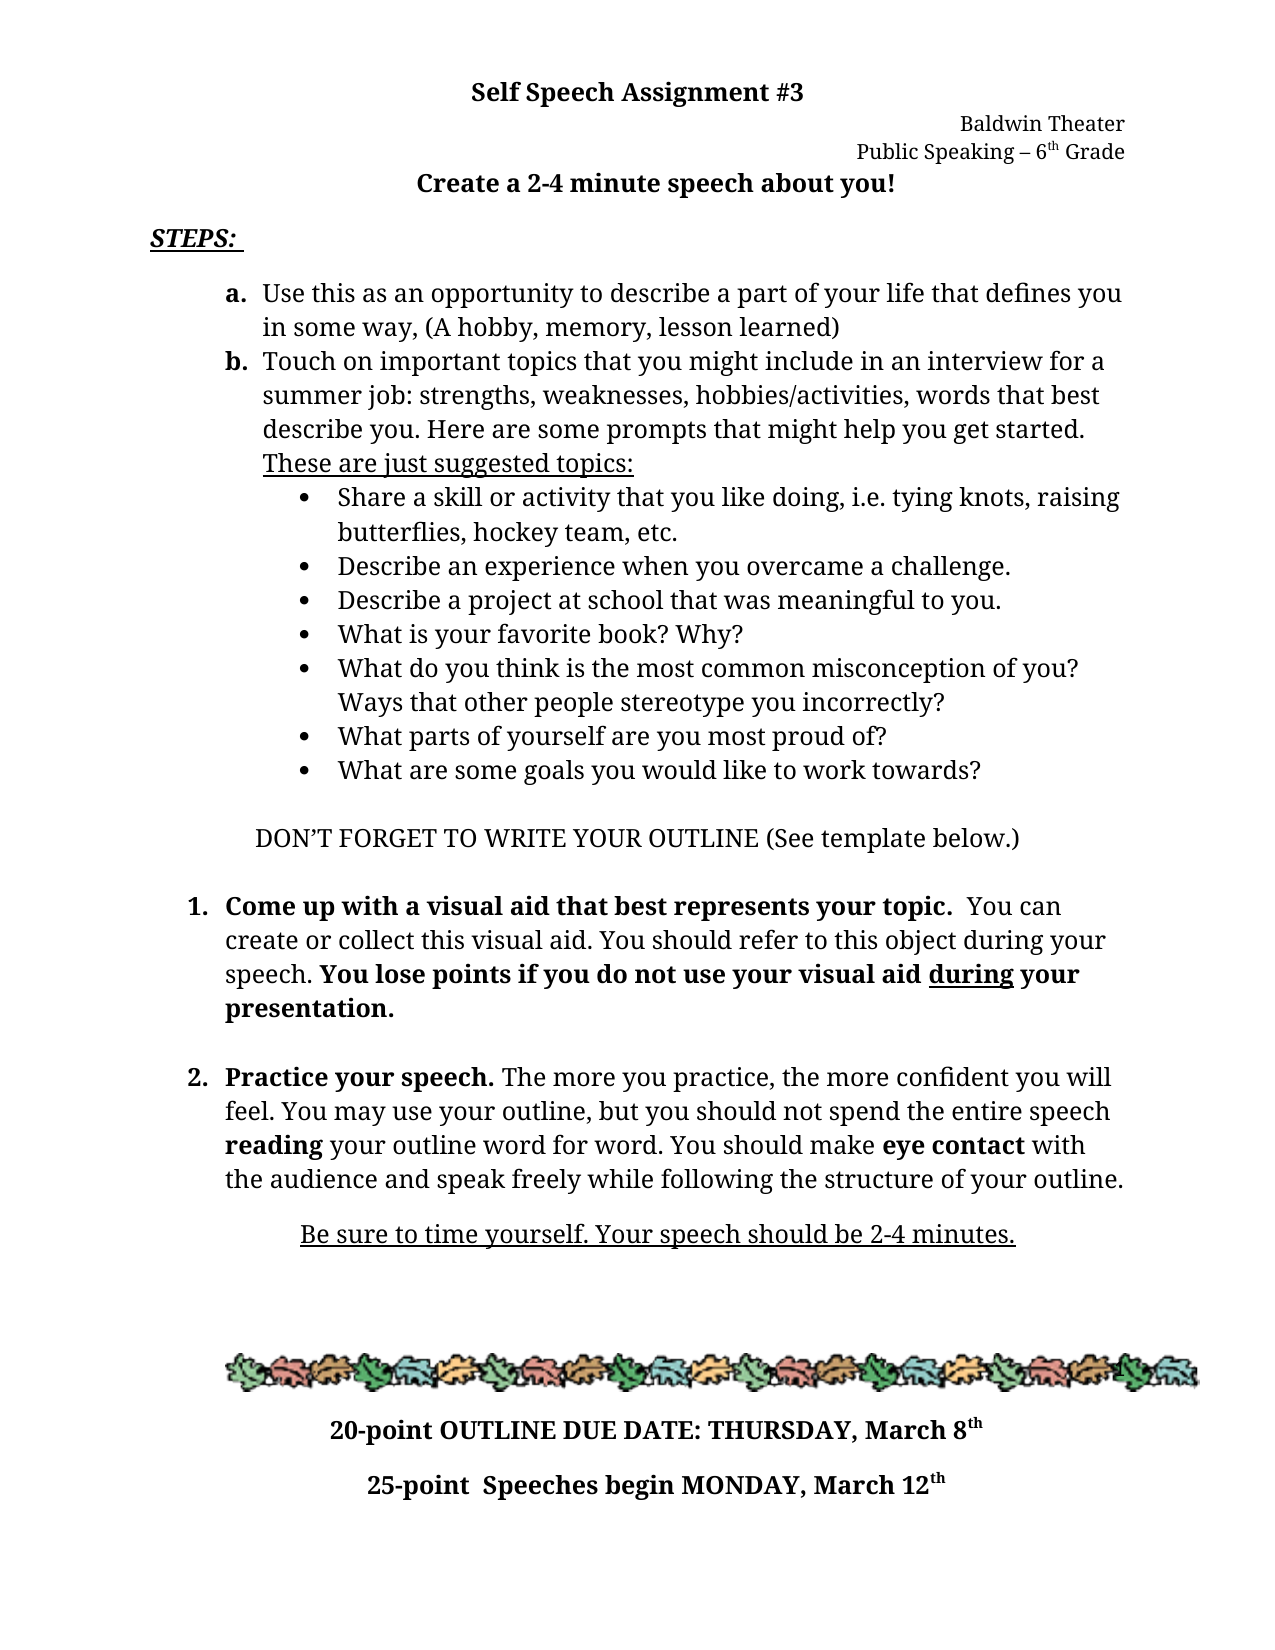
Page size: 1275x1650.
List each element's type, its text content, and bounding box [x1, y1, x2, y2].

list What are some goals you would like to work towards? [300, 753, 1125, 787]
text STEPS: [150, 221, 1125, 255]
list Touch on important topics that you might include in an interview for a summer job: strengths, weaknesses, hobbies/activities, words that best describe you. Here are some prompts that might help you get started. These are just suggested topics: [225, 344, 1125, 480]
list What do you think is the most common misconception of you? Ways that other people stereotype you incorrectly? [300, 650, 1125, 718]
list Describe a project at school that was meaningful to you. [300, 582, 1125, 616]
picture [225, 1353, 1200, 1392]
text DON’T FORGET TO WRITE YOUR OUTLINE (See template below.) [150, 821, 1125, 855]
list What is your favorite book? Why? [300, 616, 1125, 650]
text Be sure to time yourself. Your speech should be 2-4 minutes. [225, 1216, 1125, 1250]
list Describe an experience when you overcame a challenge. [300, 548, 1125, 582]
list What parts of yourself are you most proud of? [300, 718, 1125, 753]
list Use this as an opportunity to describe a part of your life that defines you in some way, (A hobby, memory, lesson learned) [225, 276, 1125, 344]
text Create a 2-4 minute speech about you! [187, 166, 1125, 200]
list Share a skill or activity that you like doing, i.e. tying knots, raising butterflies, hockey team, etc. [300, 480, 1125, 548]
list Practice your speech. The more you practice, the more confident you will feel. You may use your outline, but you should not spend the entire speech reading your outline word for word. You should make eye contact with the audience and speak freely while following the structure of your outline. [187, 1059, 1125, 1195]
list Come up with a visual aid that best represents your topic. You can create or collect this visual aid. You should refer to this object during your speech. You lose points if you do not use your visual aid during your presentation. [187, 889, 1125, 1025]
